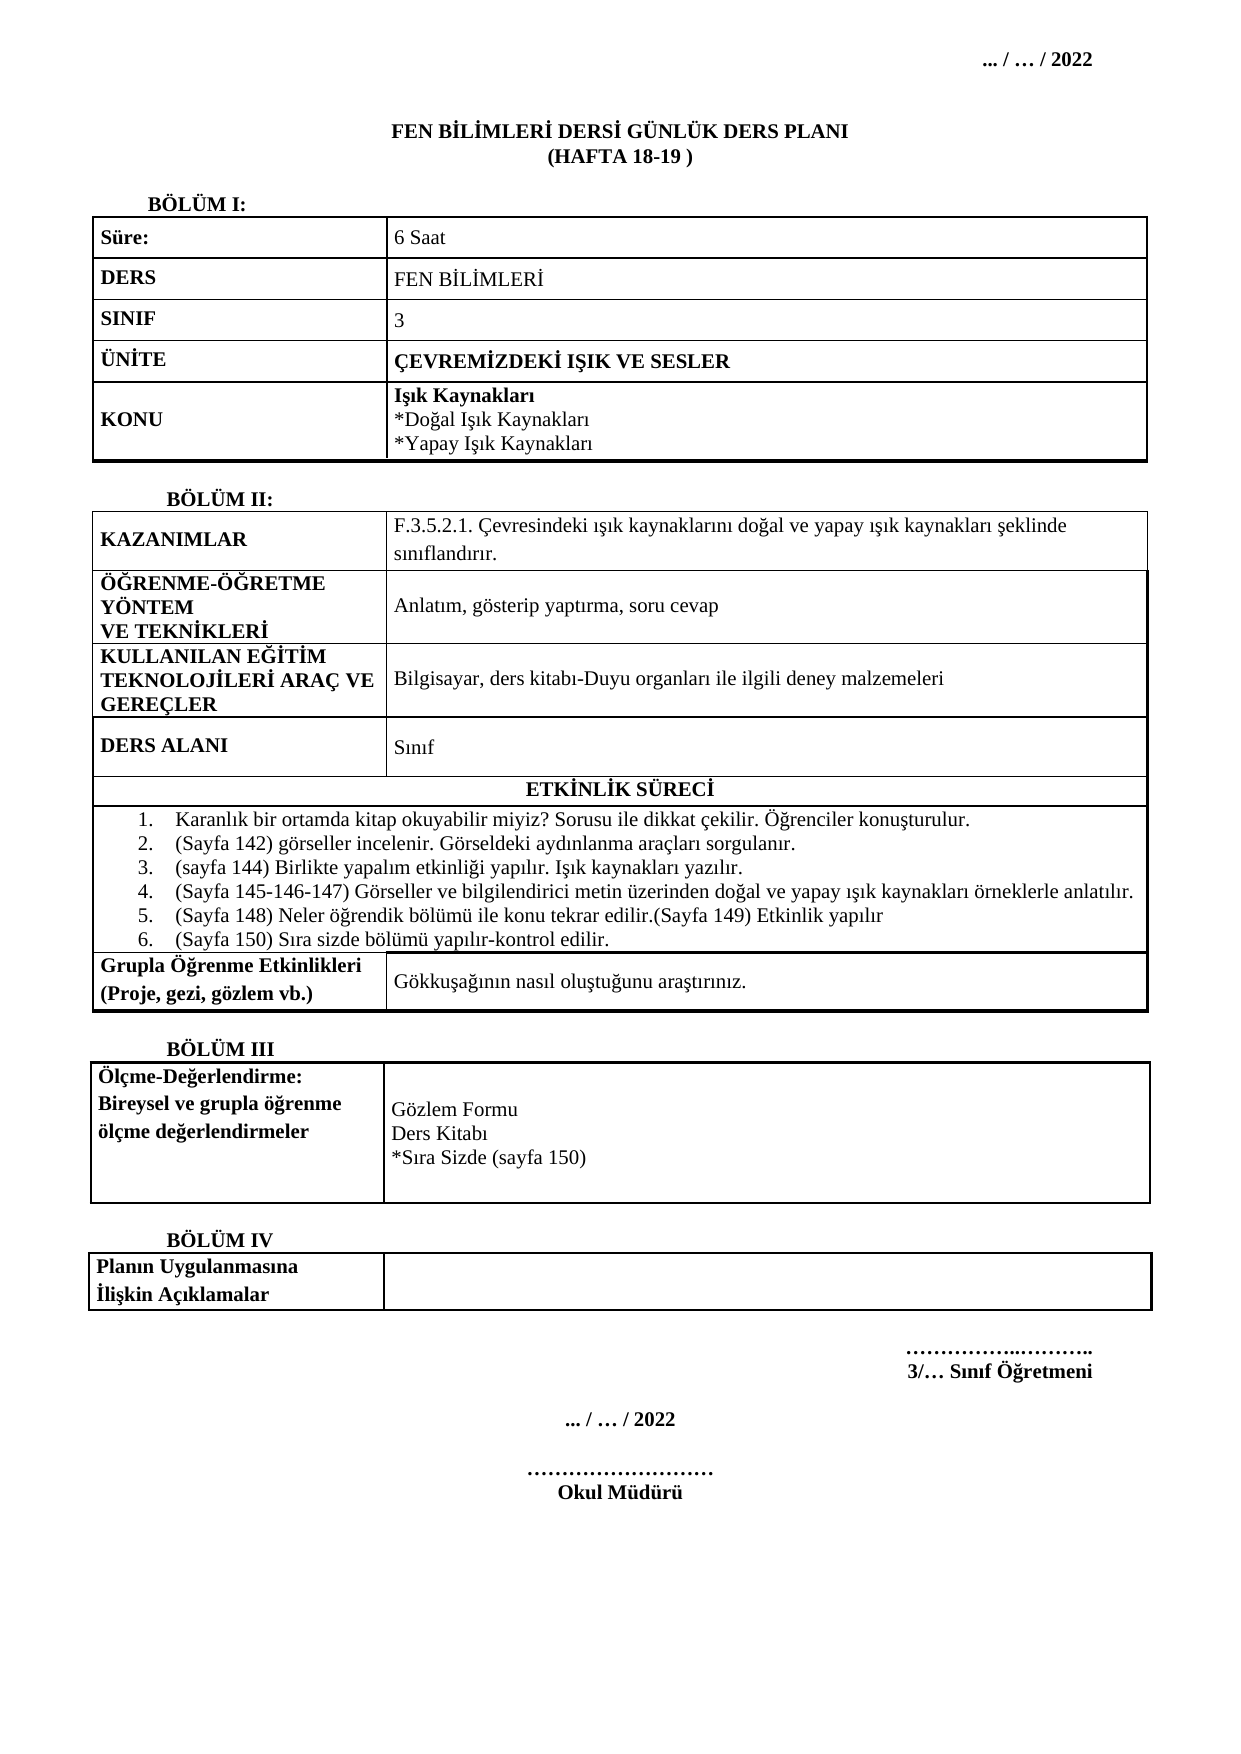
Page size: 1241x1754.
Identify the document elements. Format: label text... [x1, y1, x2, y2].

text ... / … / 2022 [148, 1407, 1092, 1431]
table_cell ÜNİTE [94, 341, 386, 381]
table_cell SINIF [94, 300, 386, 340]
table_cell DERS ALANI [94, 718, 386, 776]
table_cell Karanlık bir ortamda kitap okuyabilir miyiz? Sorusu ile dikkat çekilir. Öğrenciler konuşturulur. (Sayfa 142) görseller incelenir. Görseldeki aydınlanma araçları sorgulanır. (sayfa 144) Birlikte yapalım etkinliği yapılır. Işık kaynakları yazılır. (Sayfa 145-146-147) Görseller ve bilgilendirici metin üzerinden doğal ve yapay ışık kaynakları örneklerle anlatılır. (Sayfa 148) Neler öğrendik bölümü ile konu tekrar edilir.(Sayfa 149) Etkinlik yapılır (Sayfa 150) Sıra sizde bölümü yapılır-kontrol edilir. [94, 807, 1146, 951]
text BÖLÜM II: [148, 487, 1092, 511]
text 3/… Sınıf Öğretmeni [148, 1359, 1092, 1383]
text Okul Müdürü [148, 1479, 1092, 1504]
table_cell DERS [94, 259, 386, 298]
table_header 6 Saat [388, 218, 1146, 257]
table_cell Anlatım, gösterip yaptırma, soru cevap [387, 571, 1146, 643]
table_header Planın Uygulanmasına İlişkin Açıklamalar [90, 1254, 383, 1309]
table_header Ölçme-Değerlendirme: Bireysel ve grupla öğrenme ölçme değerlendirmeler [92, 1064, 383, 1202]
table_cell 3 [388, 300, 1146, 340]
table_header F.3.5.2.1. Çevresindeki ışık kaynaklarını doğal ve yapay ışık kaynakları şeklinde sınıflandırır. [387, 512, 1147, 570]
table_cell Grupla Öğrenme Etkinlikleri (Proje, gezi, gözlem vb.) [94, 953, 386, 1009]
text ... / … / 2022 [148, 47, 1092, 71]
table_cell Sınıf [387, 718, 1146, 776]
table_cell KONU [94, 383, 386, 458]
table_header Süre: [94, 218, 386, 257]
subtitle BÖLÜM III [148, 1037, 1092, 1061]
text ……………………… [148, 1456, 1092, 1479]
text FEN BİLİMLERİ DERSİ GÜNLÜK DERS PLANI [148, 119, 1092, 143]
table_cell FEN BİLİMLERİ [388, 259, 1146, 298]
text BÖLÜM I: [148, 192, 1092, 216]
table_header [385, 1254, 1150, 1309]
table_cell ÖĞRENME-ÖĞRETME YÖNTEM VE TEKNİKLERİ [93, 571, 386, 643]
table_cell ÇEVREMİZDEKİ IŞIK VE SESLER [388, 341, 1146, 381]
text ……………..……….. [148, 1335, 1092, 1359]
table_header Gözlem Formu Ders Kitabı *Sıra Sizde (sayfa 150) [385, 1064, 1149, 1202]
table_cell KULLANILAN EĞİTİM TEKNOLOJİLERİ ARAÇ VE GEREÇLER [93, 644, 386, 716]
table_cell Bilgisayar, ders kitabı-Duyu organları ile ilgili deney malzemeleri [387, 644, 1146, 716]
subtitle BÖLÜM IV [148, 1228, 1092, 1252]
text (HAFTA 18-19 ) [148, 143, 1092, 168]
table_cell Gökkuşağının nasıl oluştuğunu araştırınız. [387, 954, 1146, 1009]
table_cell ETKİNLİK SÜRECİ [94, 777, 1146, 805]
table_header KAZANIMLAR [93, 512, 386, 570]
table_cell Işık Kaynakları *Doğal Işık Kaynakları *Yapay Işık Kaynakları [388, 383, 1146, 458]
